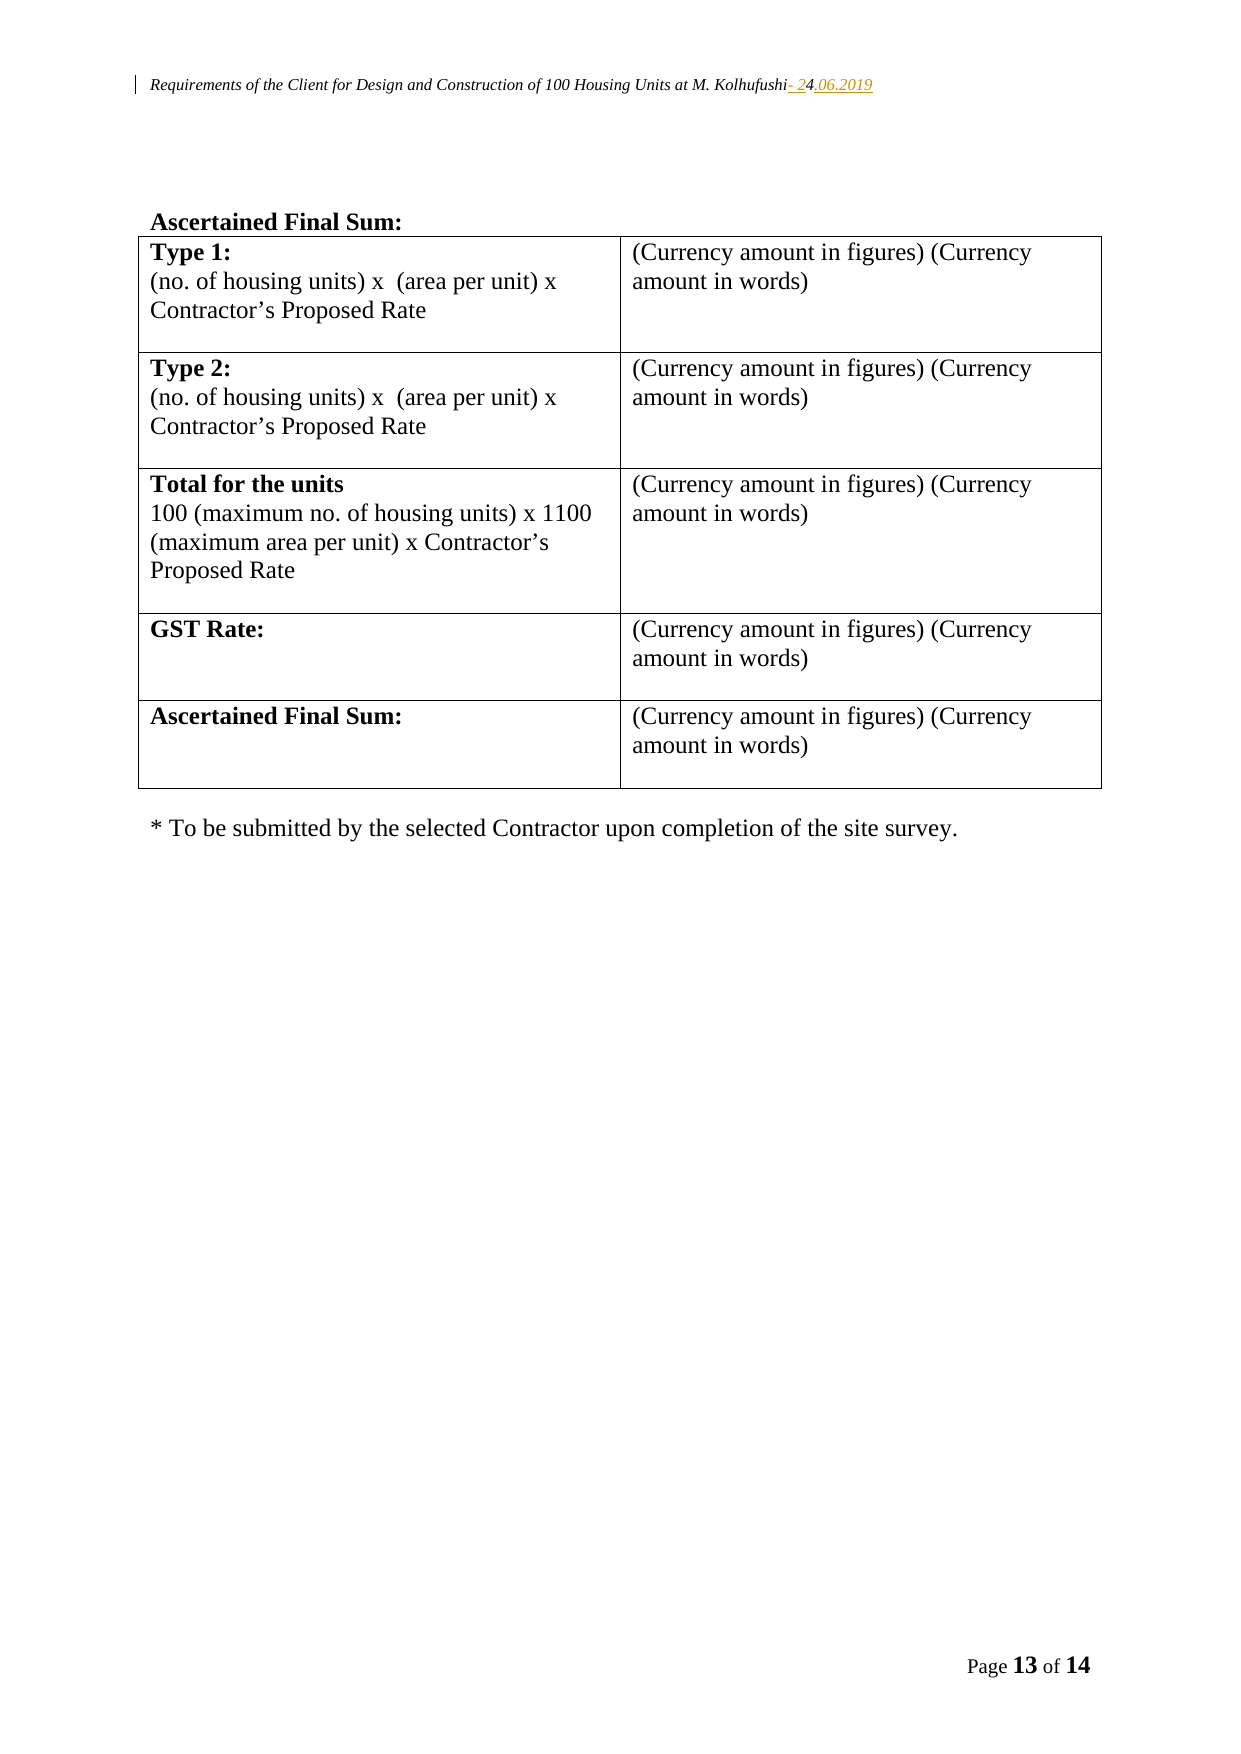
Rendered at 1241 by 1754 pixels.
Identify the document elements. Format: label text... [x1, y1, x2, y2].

table_cell (Currency amount in figures) (Currency amount in words) [621, 614, 1101, 700]
table_cell GST Rate: [139, 614, 620, 700]
table_cell Ascertained Final Sum: [139, 701, 620, 788]
text Ascertained Final Sum: [150, 207, 1090, 236]
table_header (Currency amount in figures) (Currency amount in words) [621, 237, 1101, 352]
table_cell Type 2: (no. of housing units) x (area per unit) x Contractor’s Proposed Rate [139, 353, 620, 468]
table_cell (Currency amount in figures) (Currency amount in words) [621, 469, 1101, 613]
table_cell Total for the units 100 (maximum no. of housing units) x 1100 (maximum area per unit) x Contractor’s Proposed Rate [139, 469, 620, 613]
table_cell (Currency amount in figures) (Currency amount in words) [621, 701, 1101, 788]
table_header Type 1: (no. of housing units) x (area per unit) x Contractor’s Proposed Rate [139, 237, 620, 352]
table_cell (Currency amount in figures) (Currency amount in words) [621, 353, 1101, 468]
text * To be submitted by the selected Contractor upon completion of the site survey. [150, 813, 1090, 842]
